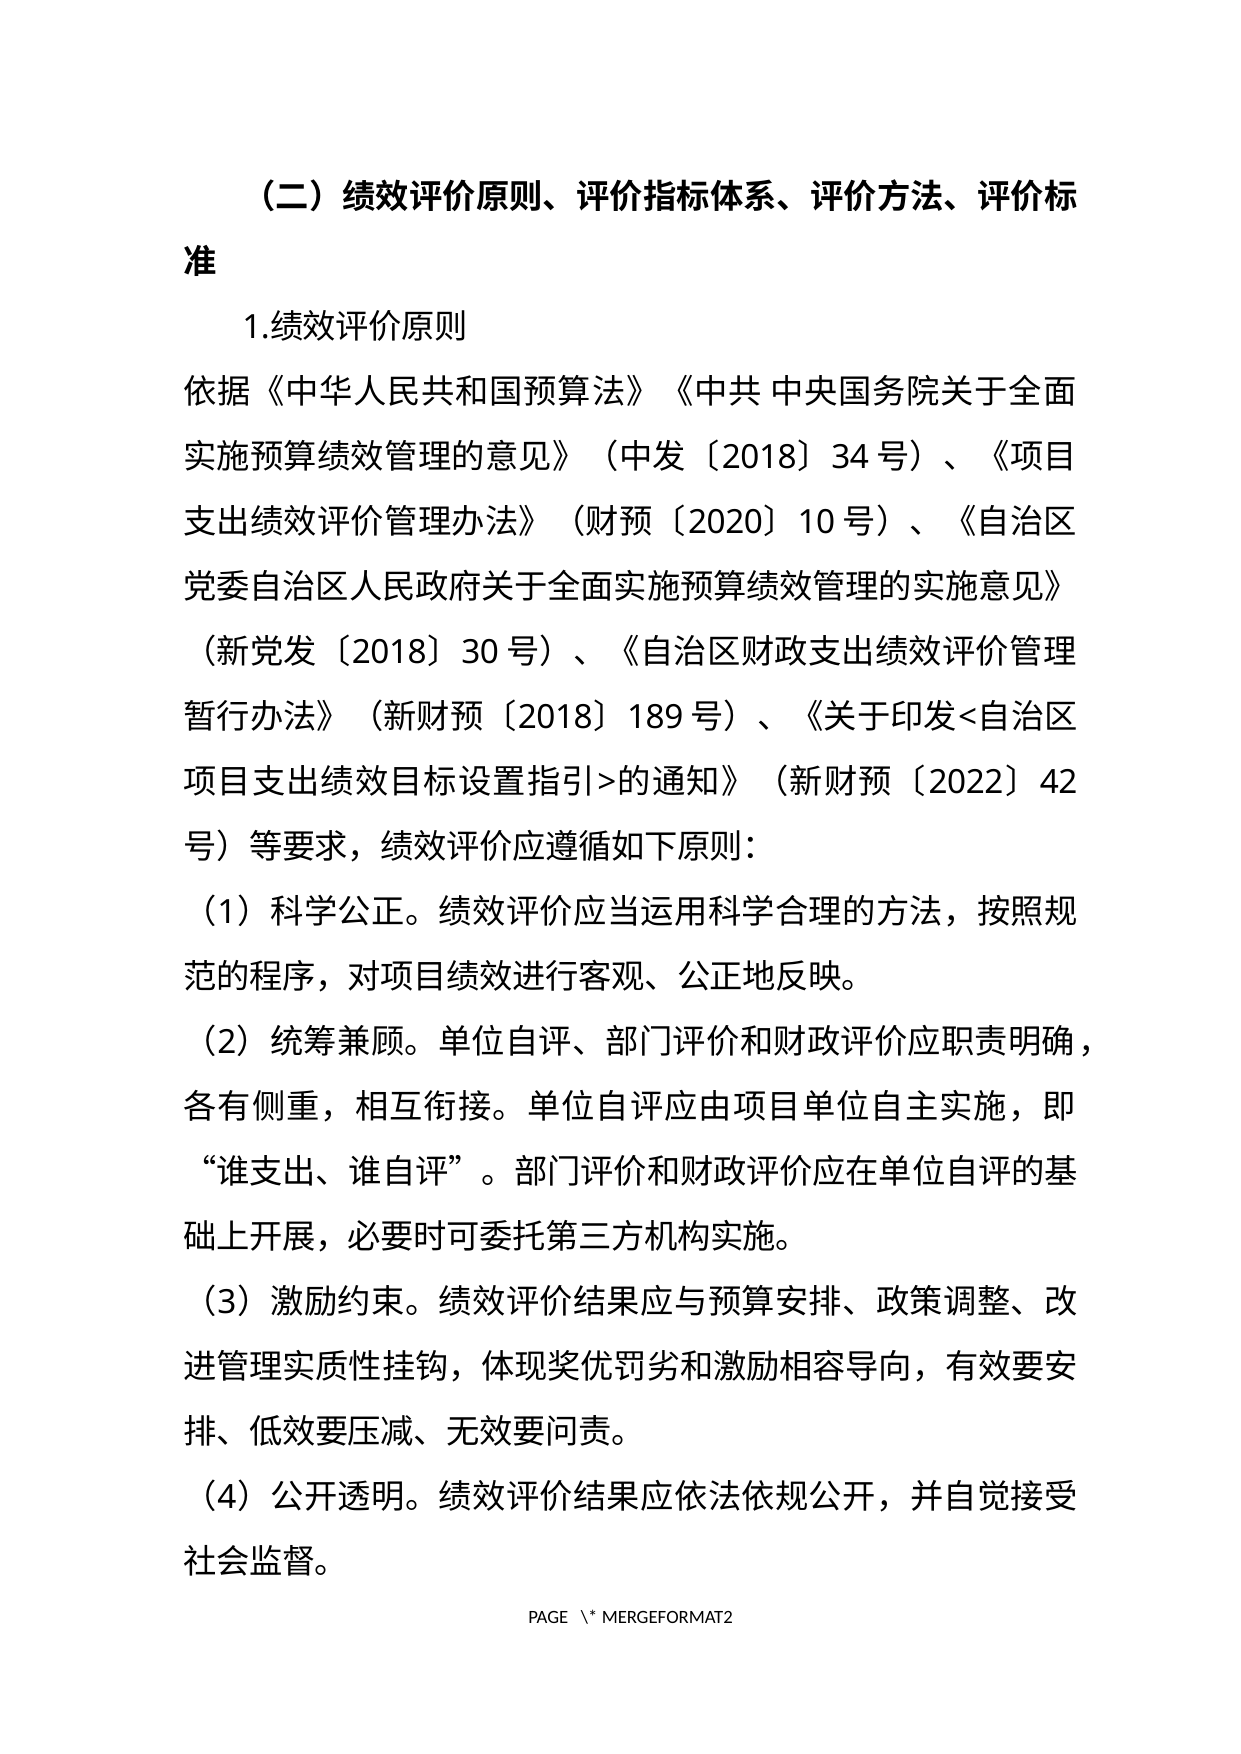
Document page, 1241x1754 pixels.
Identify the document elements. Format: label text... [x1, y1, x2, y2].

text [183, 292, 1078, 1592]
text （二）绩效评价原则、评价指标体系、评价方法、评价标准 [183, 162, 1078, 292]
